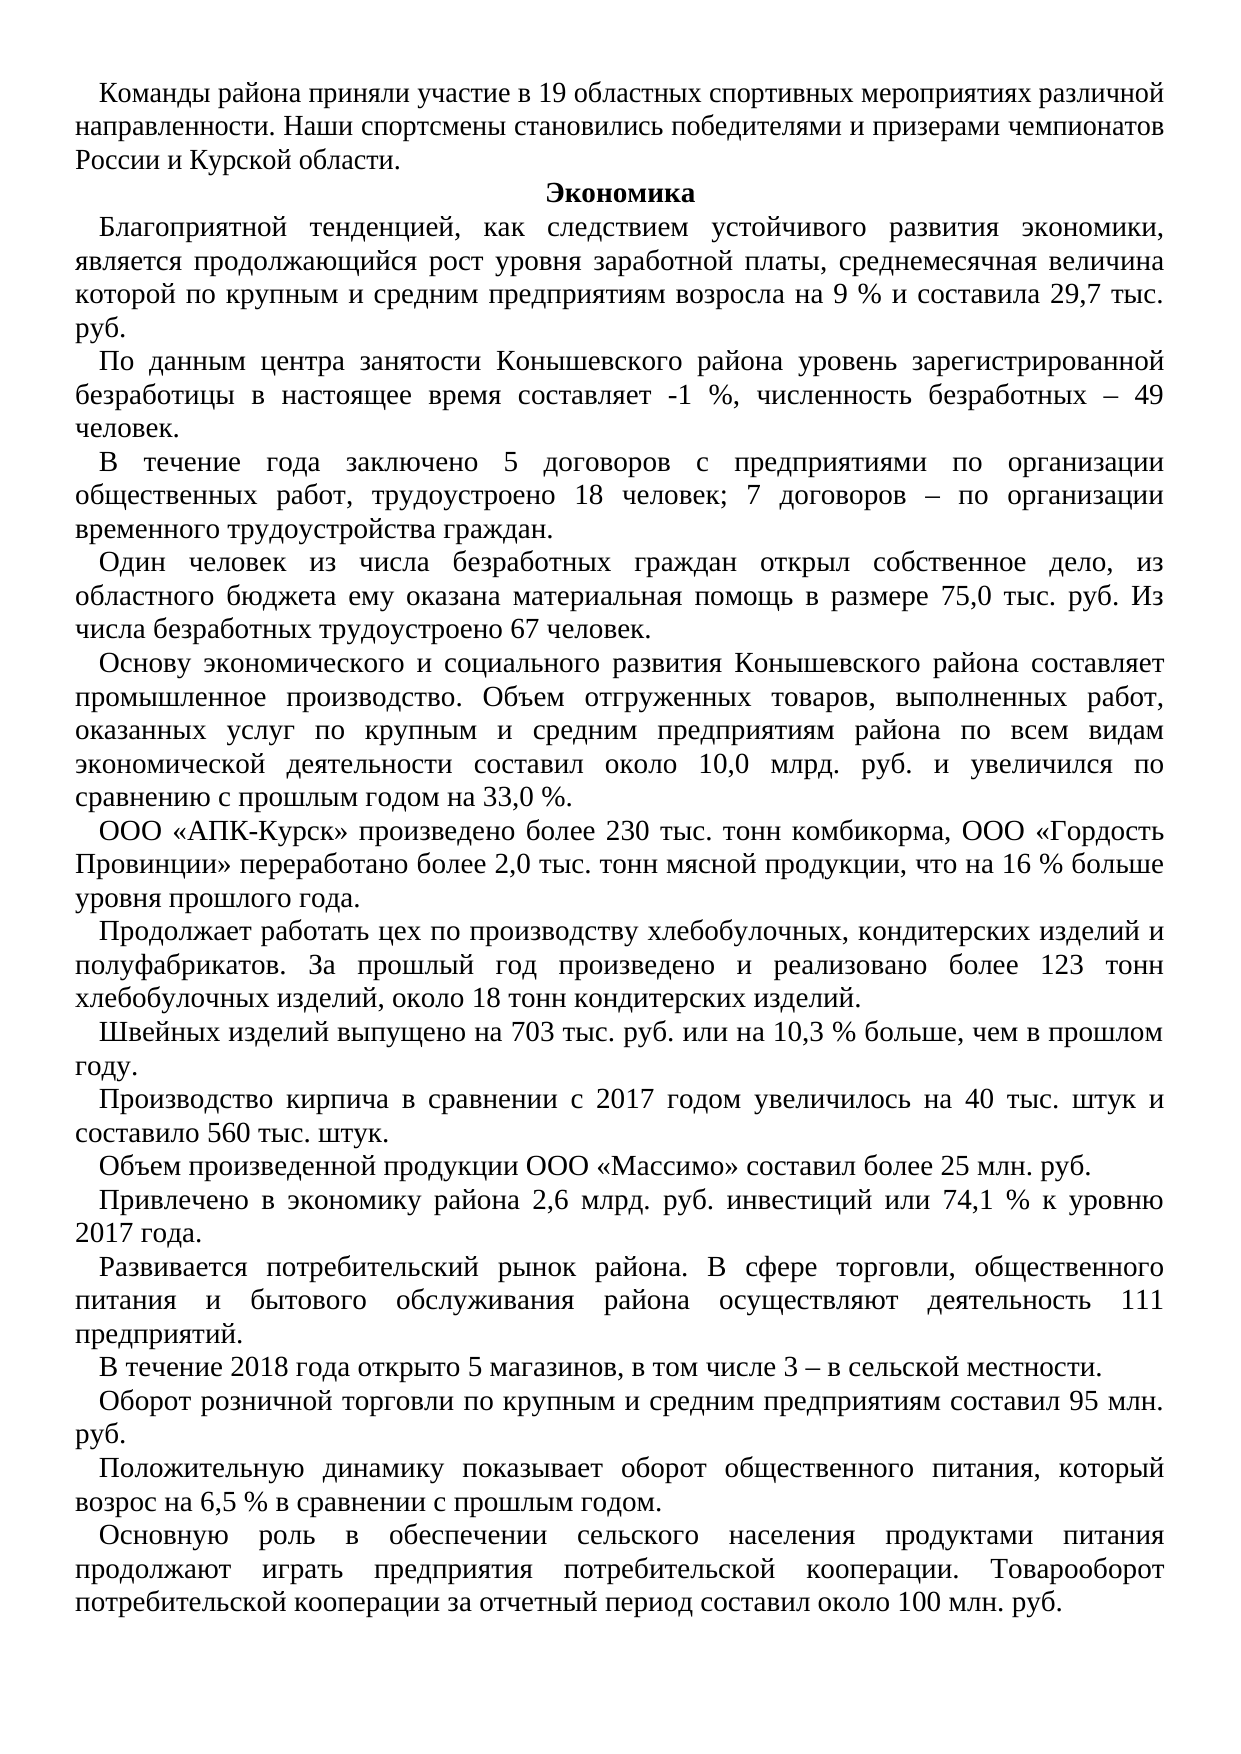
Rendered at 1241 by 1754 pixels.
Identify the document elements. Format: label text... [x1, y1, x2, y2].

text Привлечено в экономику района 2,6 млрд. руб. инвестиций или 74,1 % к уровню 2017 года. [75, 1182, 1165, 1249]
text Производство кирпича в сравнении с 2017 годом увеличилось на 40 тыс. штук и составило 560 тыс. штук. [75, 1081, 1165, 1148]
text Объем произведенной продукции ООО «Массимо» составил более 25 млн. руб. [75, 1148, 1165, 1182]
text Развивается потребительский рынок района. В сфере торговли, общественного питания и бытового обслуживания района осуществляют деятельность 111 предприятий. [75, 1249, 1165, 1349]
text В течение 2018 года открыто 5 магазинов, в том числе 3 – в сельской местности. [75, 1349, 1165, 1383]
text ООО «АПК-Курск» произведено более 230 тыс. тонн комбикорма, ООО «Гордость Провинции» переработано более 2,0 тыс. тонн мясной продукции, что на 16 % больше уровня прошлого года. [75, 813, 1165, 913]
text Один человек из числа безработных граждан открыл собственное дело, из областного бюджета ему оказана материальная помощь в размере 75,0 тыс. руб. Из числа безработных трудоустроено 67 человек. [75, 544, 1165, 645]
text Благоприятной тенденцией, как следствием устойчивого развития экономики, является продолжающийся рост уровня заработной платы, среднемесячная величина которой по крупным и средним предприятиям возросла на 9 % и составила 29,7 тыс. руб. [75, 209, 1165, 343]
text Положительную динамику показывает оборот общественного питания, который возрос на 6,5 % в сравнении с прошлым годом. [75, 1450, 1165, 1517]
text Основу экономического и социального развития Конышевского района составляет промышленное производство. Объем отгруженных товаров, выполненных работ, оказанных услуг по крупным и средним предприятиям района по всем видам экономической деятельности составил около 10,0 млрд. руб. и увеличился по сравнению с прошлым годом на 33,0 %. [75, 645, 1165, 813]
text Продолжает работать цех по производству хлебобулочных, кондитерских изделий и полуфабрикатов. За прошлый год произведено и реализовано более 123 тонн хлебобулочных изделий, около 18 тонн кондитерских изделий. [75, 913, 1165, 1014]
text В течение года заключено 5 договоров с предприятиями по организации общественных работ, трудоустроено 18 человек; 7 договоров – по организации временного трудоустройства граждан. [75, 444, 1165, 544]
text Основную роль в обеспечении сельского населения продуктами питания продолжают играть предприятия потребительской кооперации. Товарооборот потребительской кооперации за отчетный период составил около 100 млн. руб. [75, 1517, 1165, 1618]
text Экономика [75, 176, 1165, 209]
text Команды района приняли участие в 19 областных спортивных мероприятиях различной направленности. Наши спортсмены становились победителями и призерами чемпионатов России и Курской области. [75, 75, 1165, 176]
text Швейных изделий выпущено на 703 тыс. руб. или на 10,3 % больше, чем в прошлом году. [75, 1014, 1165, 1081]
text По данным центра занятости Конышевского района уровень зарегистрированной безработицы в настоящее время составляет -1 %, численность безработных – 49 человек. [75, 343, 1165, 444]
text Оборот розничной торговли по крупным и средним предприятиям составил 95 млн. руб. [75, 1383, 1165, 1450]
